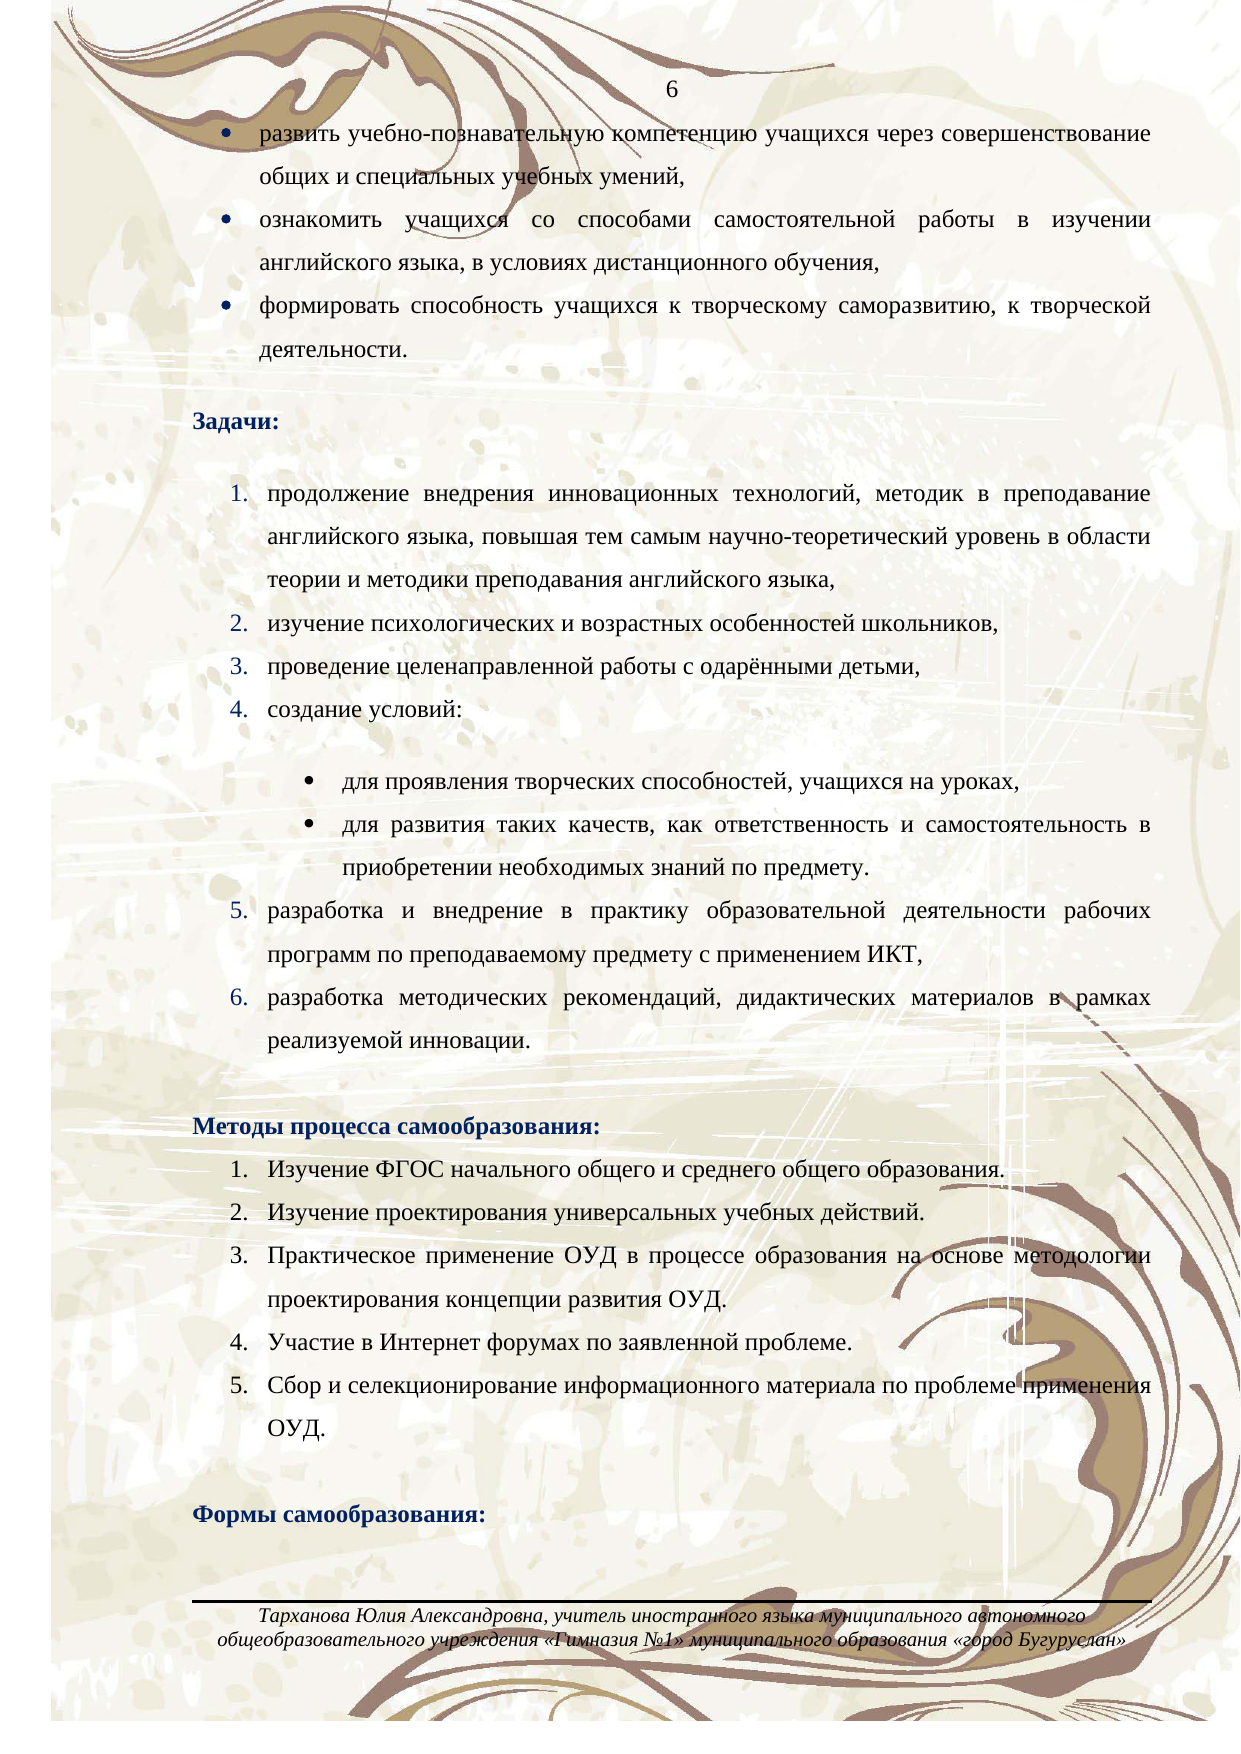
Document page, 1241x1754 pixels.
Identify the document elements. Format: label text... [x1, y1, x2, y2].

list разработка методических рекомендаций, дидактических материалов в рамках реализуемой инновации. [229, 982, 1152, 1054]
picture [51, 0, 1241, 1721]
list для развития таких качеств, как ответственность и самостоятельность в приобретении необходимых знаний по предмету. [304, 809, 1152, 881]
list разработка и внедрение в практику образовательной деятельности рабочих программ по преподаваемому предмету с применением ИКТ, [229, 896, 1152, 967]
list проведение целенаправленной работы с одарёнными детьми, [229, 651, 1152, 679]
list Изучение проектирования универсальных учебных действий. [229, 1197, 1152, 1226]
list ознакомить учащихся со способами самостоятельной работы в изучении английского языка, в условиях дистанционного обучения, [222, 204, 1152, 276]
list продолжение внедрения инновационных технологий, методик в преподавание английского языка, повышая тем самым научно-теоретический уровень в области теории и методики преподавания английского языка, [229, 478, 1152, 593]
list создание условий: [229, 694, 1152, 723]
list формировать способность учащихся к творческому саморазвитию, к творческой деятельности. [222, 291, 1152, 362]
list Практическое применение ОУД в процессе образования на основе методологии проектирования концепции развития ОУД. [229, 1241, 1152, 1312]
text Задачи: [192, 406, 1152, 435]
list Изучение ФГОС начального общего и среднего общего образования. [229, 1154, 1152, 1183]
list развить учебно-познавательную компетенцию учащихся через совершенствование общих и специальных учебных умений, [222, 118, 1152, 190]
list Сбор и селекционирование информационного материала по проблеме применения ОУД. [229, 1370, 1152, 1442]
list изучение психологических и возрастных особенностей школьников, [229, 608, 1152, 636]
list Участие в Интернет форумах по заявленной проблеме. [229, 1327, 1152, 1356]
text Формы самообразования: [192, 1499, 1152, 1528]
text Методы процесса самообразования: [192, 1111, 1152, 1140]
list для проявления творческих способностей, учащихся на уроках, [304, 766, 1152, 795]
